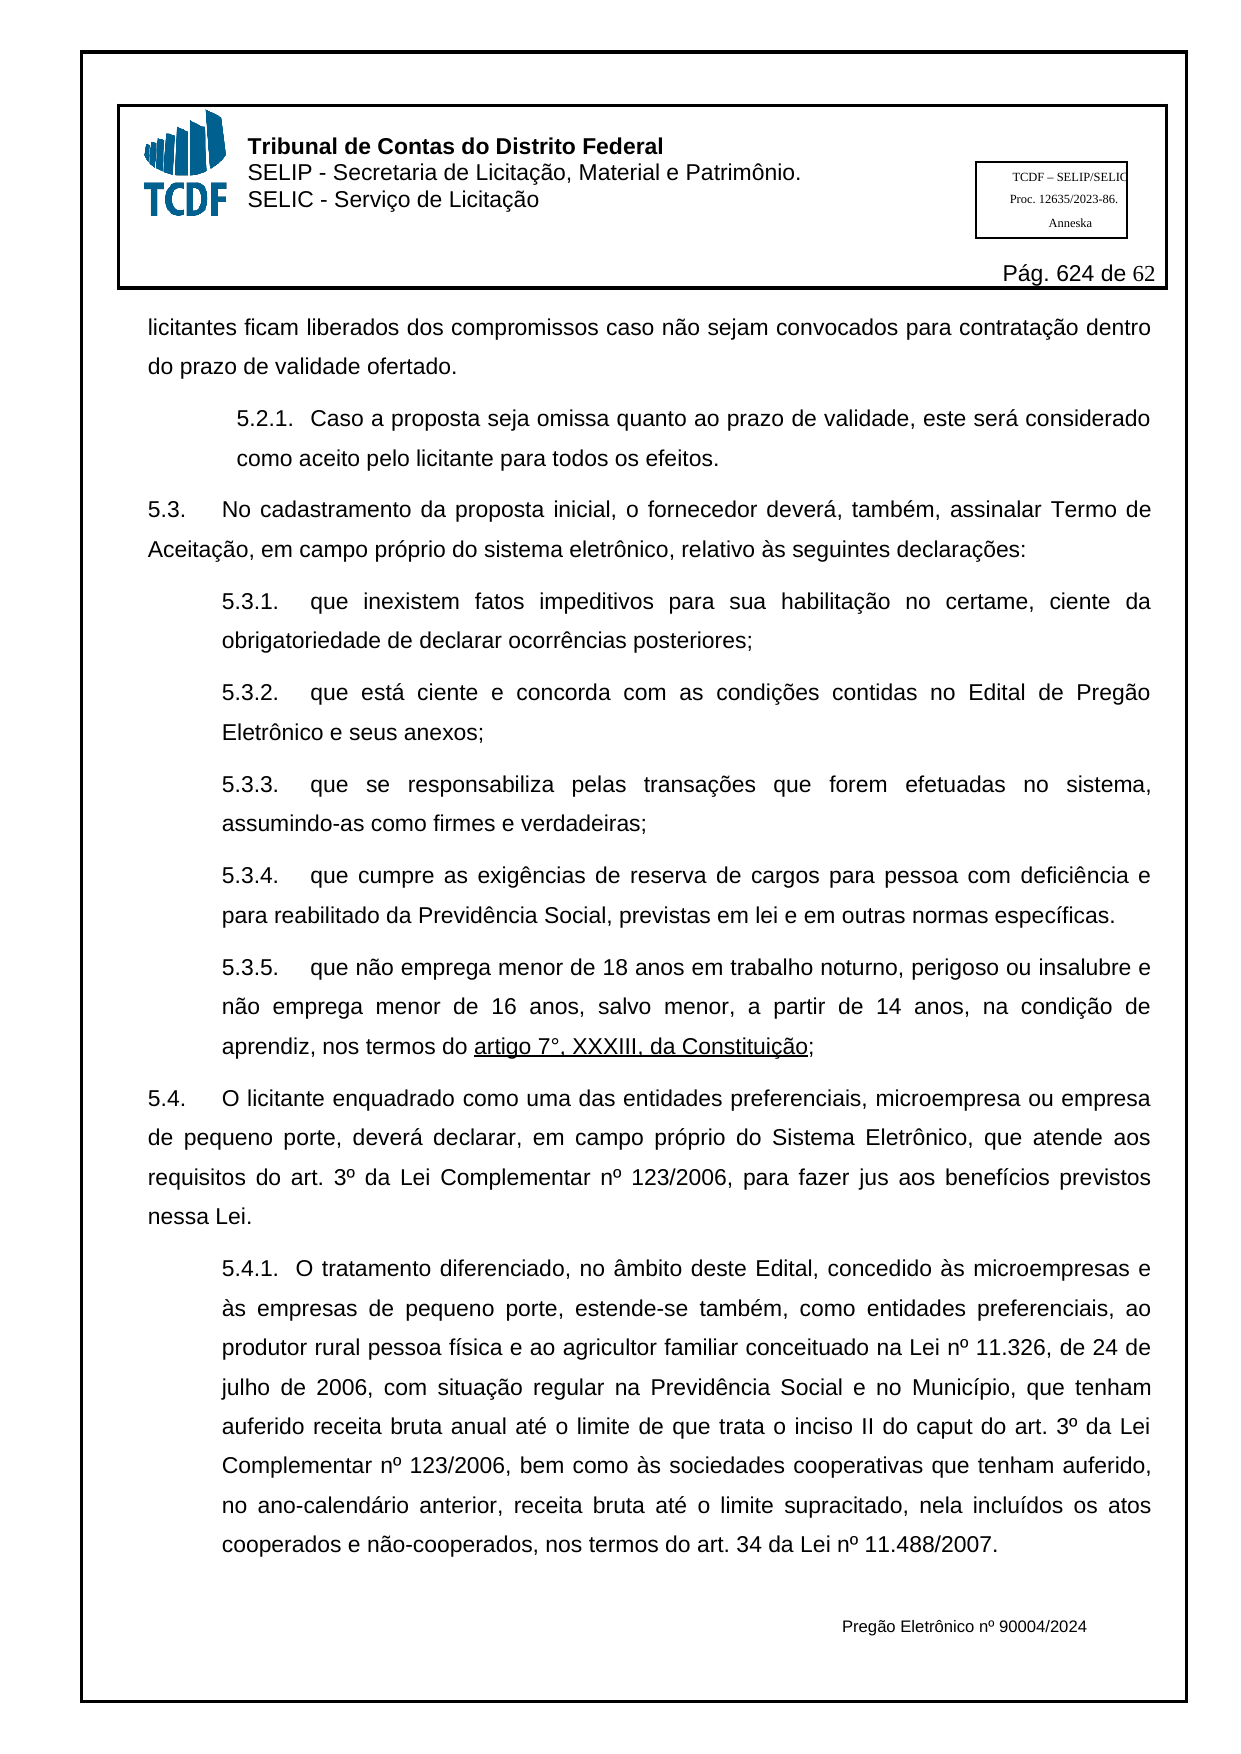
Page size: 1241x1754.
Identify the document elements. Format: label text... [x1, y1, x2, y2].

picture [129, 107, 241, 218]
text 5.3.2. que está ciente e concorda com as condições contidas no Edital de Pregão Eletrônico e seus anexos; [222, 679, 1152, 745]
text 5.3.4. que cumpre as exigências de reserva de cargos para pessoa com deficiência e para reabilitado da Previdência Social, previstas em lei e em outras normas específicas. [222, 862, 1152, 928]
text 5.3.5. que não emprega menor de 18 anos em trabalho noturno, perigoso ou insalubre e não emprega menor de 16 anos, salvo menor, a partir de 14 anos, na condição de aprendiz, nos termos do artigo 7°, XXXIII, da Constituição; [222, 954, 1152, 1059]
text 5.3.3. que se responsabiliza pelas transações que forem efetuadas no sistema, assumindo-as como firmes e verdadeiras; [222, 771, 1152, 837]
text 5.4. O licitante enquadrado como uma das entidades preferenciais, microempresa ou empresa de pequeno porte, deverá declarar, em campo próprio do Sistema Eletrônico, que atende aos requisitos do art. 3º da Lei Complementar nº 123/2006, para fazer jus aos benefícios previstos nessa Lei. [148, 1085, 1152, 1229]
text 5.2.1. Caso a proposta seja omissa quanto ao prazo de validade, este será considerado como aceito pelo licitante para todos os efeitos. [236, 405, 1152, 471]
text 5.3.1. que inexistem fatos impeditivos para sua habilitação no certame, ciente da obrigatoriedade de declarar ocorrências posteriores; [222, 588, 1152, 654]
text 5.4.1. O tratamento diferenciado, no âmbito deste Edital, concedido às microempresas e às empresas de pequeno porte, estende-se também, como entidades preferenciais, ao produtor rural pessoa física e ao agricultor familiar conceituado na Lei nº 11.326, de 24 de julho de 2006, com situação regular na Previdência Social e no Município, que tenham auferido receita bruta anual até o limite de que trata o inciso II do caput do art. 3º da Lei Complementar nº 123/2006, bem como às sociedades cooperativas que tenham auferido, no ano-calendário anterior, receita bruta até o limite supracitado, nela incluídos os atos cooperados e não-cooperados, nos termos do art. 34 da Lei nº 11.488/2007. [222, 1255, 1152, 1558]
text 5.3. No cadastramento da proposta inicial, o fornecedor deverá, também, assinalar Termo de Aceitação, em campo próprio do sistema eletrônico, relativo às seguintes declarações: [148, 496, 1152, 562]
